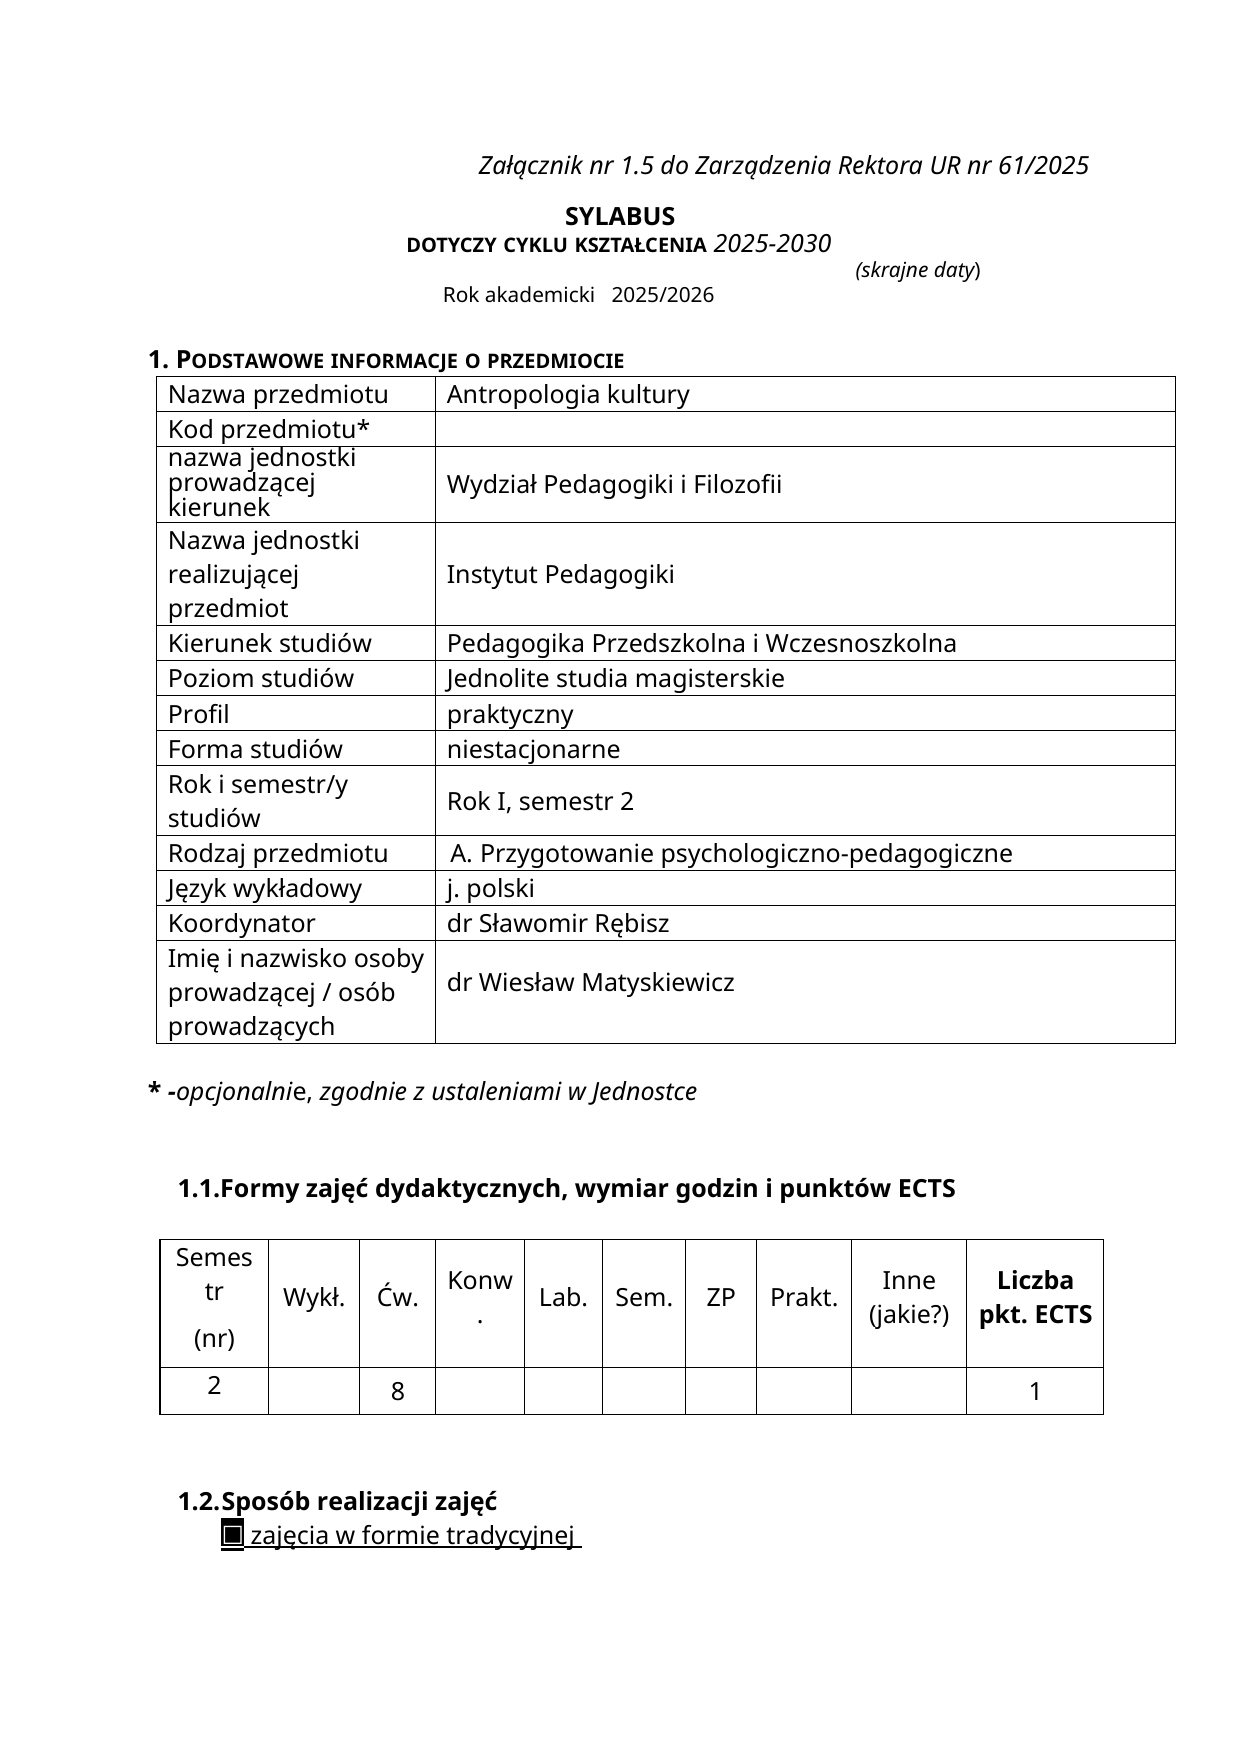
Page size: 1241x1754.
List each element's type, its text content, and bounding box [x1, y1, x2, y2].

table_cell [269, 1368, 359, 1414]
table_cell [436, 1368, 524, 1414]
table_header ZP [686, 1240, 756, 1367]
table_cell 8 [360, 1368, 435, 1414]
text SYLABUS [148, 198, 1093, 232]
table_cell Kierunek studiów [157, 626, 435, 660]
table_header Inne (jakie?) [852, 1240, 966, 1367]
table_cell praktyczny [436, 696, 1175, 730]
table_cell Instytut Pedagogiki [436, 523, 1175, 625]
table_cell 2 [161, 1368, 268, 1414]
table_cell Profil [157, 696, 435, 730]
text 1.1.Formy zajęć dydaktycznych, wymiar godzin i punktów ECTS [177, 1171, 1093, 1205]
table_header Antropologia kultury [436, 377, 1175, 411]
text Załącznik nr 1.5 do Zarządzenia Rektora UR nr 61/2025 [148, 148, 1093, 182]
table_cell Rok I, semestr 2 [436, 766, 1175, 834]
table_header Ćw. [360, 1240, 435, 1367]
table_header Prakt. [757, 1240, 851, 1367]
table_cell nazwa jednostki prowadzącej kierunek [157, 447, 435, 522]
text (skrajne daty) [148, 257, 1093, 282]
table_cell Rok i semestr/y studiów [157, 766, 435, 834]
text 1.2. Sposób realizacji zajęć [177, 1483, 1093, 1517]
text Rok akademicki 2025/2026 [148, 282, 1093, 307]
table_header Nazwa przedmiotu [157, 377, 435, 411]
table_cell Pedagogika Przedszkolna i Wczesnoszkolna [436, 626, 1175, 660]
table_cell Koordynator [157, 906, 435, 940]
text 1. Podstawowe informacje o przedmiocie [148, 341, 1093, 376]
table_cell Forma studiów [157, 731, 435, 765]
table_cell Imię i nazwisko osoby prowadzącej / osób prowadzących [157, 941, 435, 1043]
table_cell [852, 1368, 966, 1414]
text * -opcjonalnie, zgodnie z ustaleniami w Jednostce [148, 1073, 1093, 1107]
table_cell niestacjonarne [436, 731, 1175, 765]
table_cell 1 [967, 1368, 1103, 1414]
table_cell [603, 1368, 685, 1414]
table_cell Poziom studiów [157, 661, 435, 695]
table_header Liczba pkt. ECTS [967, 1240, 1103, 1367]
table_header Wykł. [269, 1240, 359, 1367]
table_cell j. polski [436, 871, 1175, 905]
table_cell Kod przedmiotu* [157, 412, 435, 446]
table_cell Język wykładowy [157, 871, 435, 905]
table_cell [757, 1368, 851, 1414]
table_cell Nazwa jednostki realizującej przedmiot [157, 523, 435, 625]
table_header Konw. [436, 1240, 524, 1367]
table_cell Jednolite studia magisterskie [436, 661, 1175, 695]
table_cell Rodzaj przedmiotu [157, 836, 435, 870]
text dotyczy cyklu kształcenia 2025-2030 [148, 232, 1093, 257]
table_header Sem. [603, 1240, 685, 1367]
table_header Lab. [525, 1240, 602, 1367]
table_header Semestr (nr) [161, 1240, 268, 1367]
table_cell [686, 1368, 756, 1414]
table_cell [525, 1368, 602, 1414]
table_cell [436, 412, 1175, 446]
table_cell Przygotowanie psychologiczno-pedagogiczne [436, 836, 1175, 870]
table_cell Wydział Pedagogiki i Filozofii [436, 447, 1175, 522]
text ☐ zajęcia w formie tradycyjnej [221, 1517, 1093, 1551]
table_cell dr Sławomir Rębisz [436, 906, 1175, 940]
table_cell dr Wiesław Matyskiewicz [436, 941, 1175, 1043]
